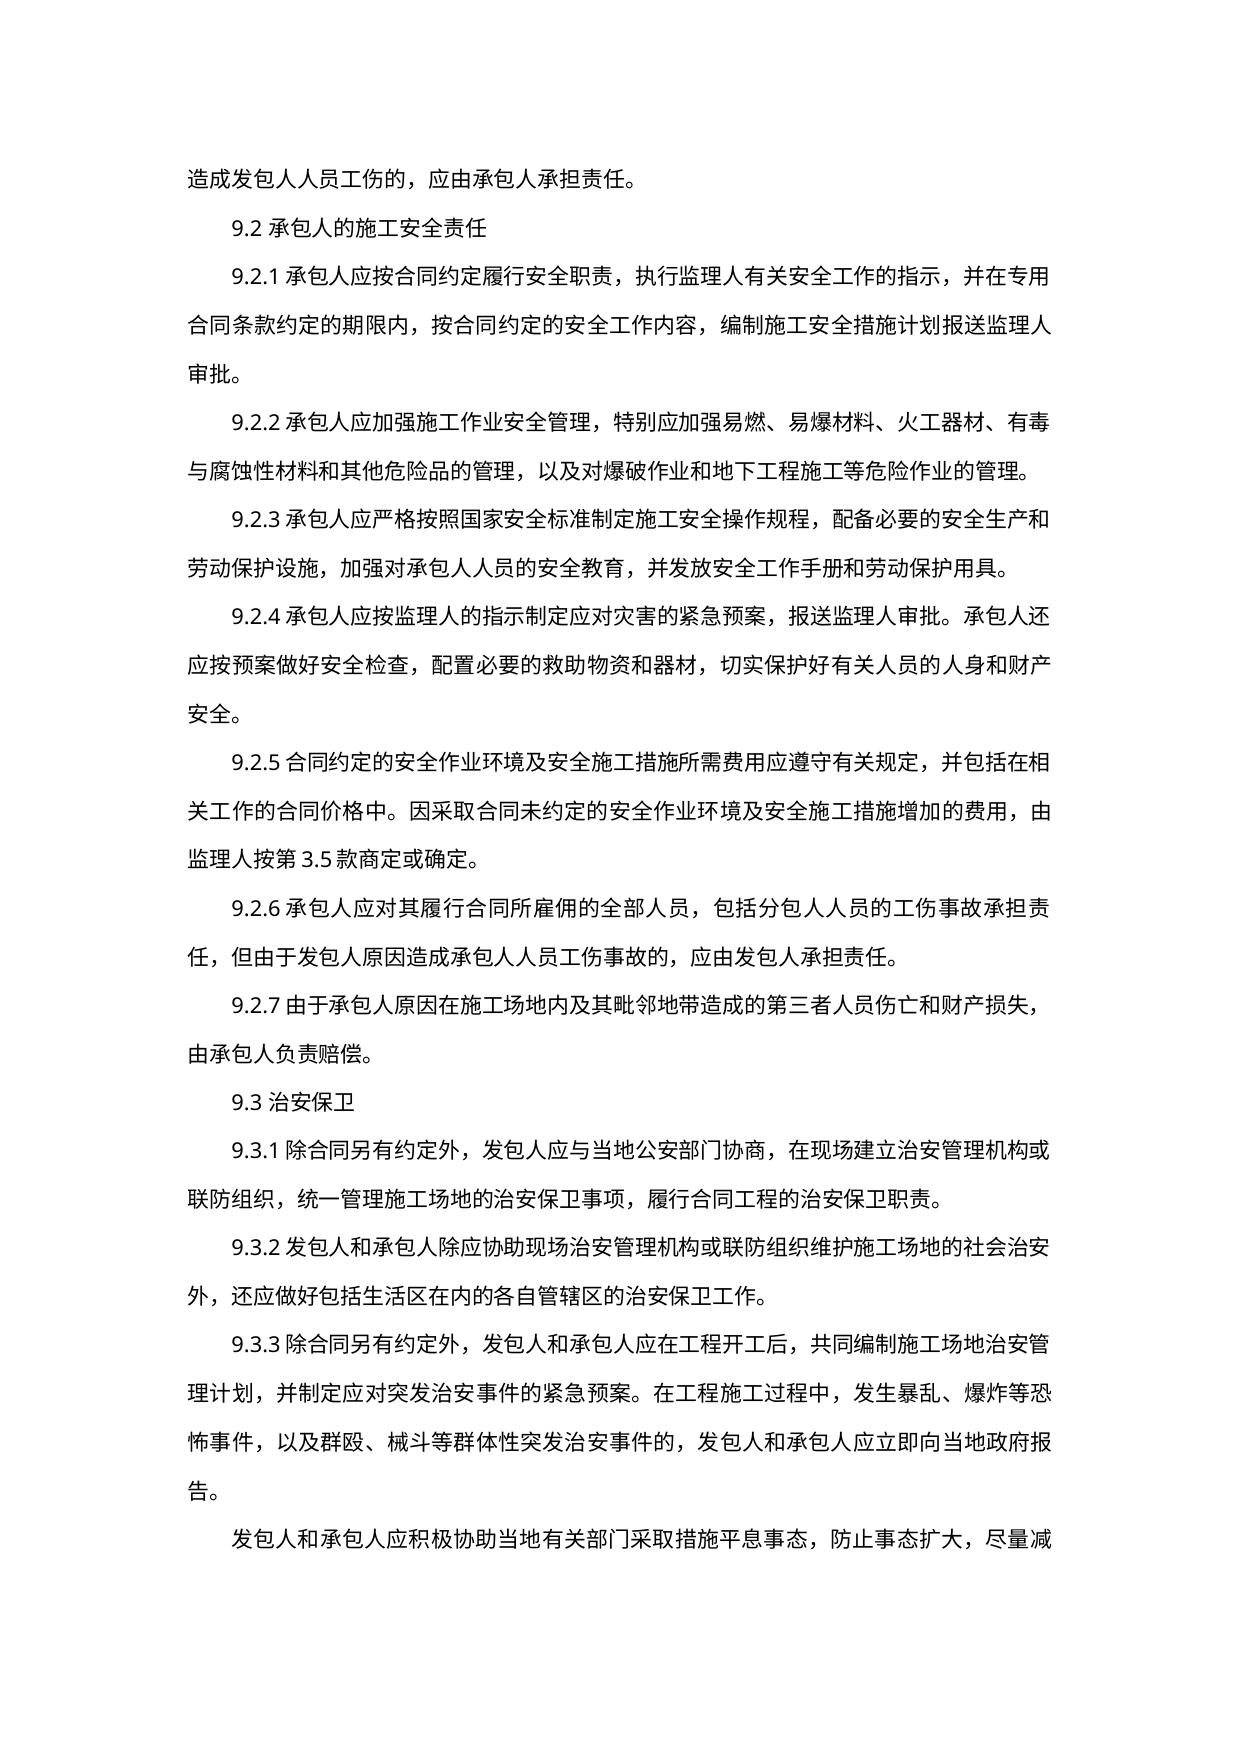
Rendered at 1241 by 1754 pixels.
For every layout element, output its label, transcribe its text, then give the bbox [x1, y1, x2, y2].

text 9.3.2发包人和承包人除应协助现场治安管理机构或联防组织维护施工场地的社会治安外，还应做好包括生活区在内的各自管辖区的治安保卫工作。 [187, 1230, 1053, 1311]
text 9.2.2承包人应加强施工作业安全管理，特别应加强易燃、易爆材料、火工器材、有毒与腐蚀性材料和其他危险品的管理，以及对爆破作业和地下工程施工等危险作业的管理。 [187, 404, 1053, 486]
text 9.3 治安保卫 [187, 1084, 1053, 1117]
text 9.2.3承包人应严格按照国家安全标准制定施工安全操作规程，配备必要的安全生产和劳动保护设施，加强对承包人人员的安全教育，并发放安全工作手册和劳动保护用具。 [187, 502, 1053, 583]
text 9.2.6承包人应对其履行合同所雇佣的全部人员，包括分包人人员的工伤事故承担责任，但由于发包人原因造成承包人人员工伤事故的，应由发包人承担责任。 [187, 890, 1053, 972]
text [187, 162, 1053, 194]
text 9.2.1承包人应按合同约定履行安全职责，执行监理人有关安全工作的指示，并在专用合同条款约定的期限内，按合同约定的安全工作内容，编制施工安全措施计划报送监理人审批。 [187, 259, 1053, 389]
text 9.2.4承包人应按监理人的指示制定应对灾害的紧急预案，报送监理人审批。承包人还应按预案做好安全检查，配置必要的救助物资和器材，切实保护好有关人员的人身和财产安全。 [187, 599, 1053, 729]
text 9.2.5合同约定的安全作业环境及安全施工措施所需费用应遵守有关规定，并包括在相关工作的合同价格中。因采取合同未约定的安全作业环境及安全施工措施增加的费用，由监理人按第3.5款商定或确定。 [187, 744, 1053, 874]
text 9.3.3除合同另有约定外，发包人和承包人应在工程开工后，共同编制施工场地治安管理计划，并制定应对突发治安事件的紧急预案。在工程施工过程中，发生暴乱、爆炸等恐怖事件，以及群殴、械斗等群体性突发治安事件的，发包人和承包人应立即向当地政府报告。 [187, 1327, 1053, 1506]
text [187, 1522, 1053, 1554]
text 9.2.7由于承包人原因在施工场地内及其毗邻地带造成的第三者人员伤亡和财产损失，由承包人负责赔偿。 [187, 987, 1053, 1069]
text 9.2 承包人的施工安全责任 [187, 210, 1053, 243]
text 9.3.1除合同另有约定外，发包人应与当地公安部门协商，在现场建立治安管理机构或联防组织，统一管理施工场地的治安保卫事项，履行合同工程的治安保卫职责。 [187, 1133, 1053, 1214]
